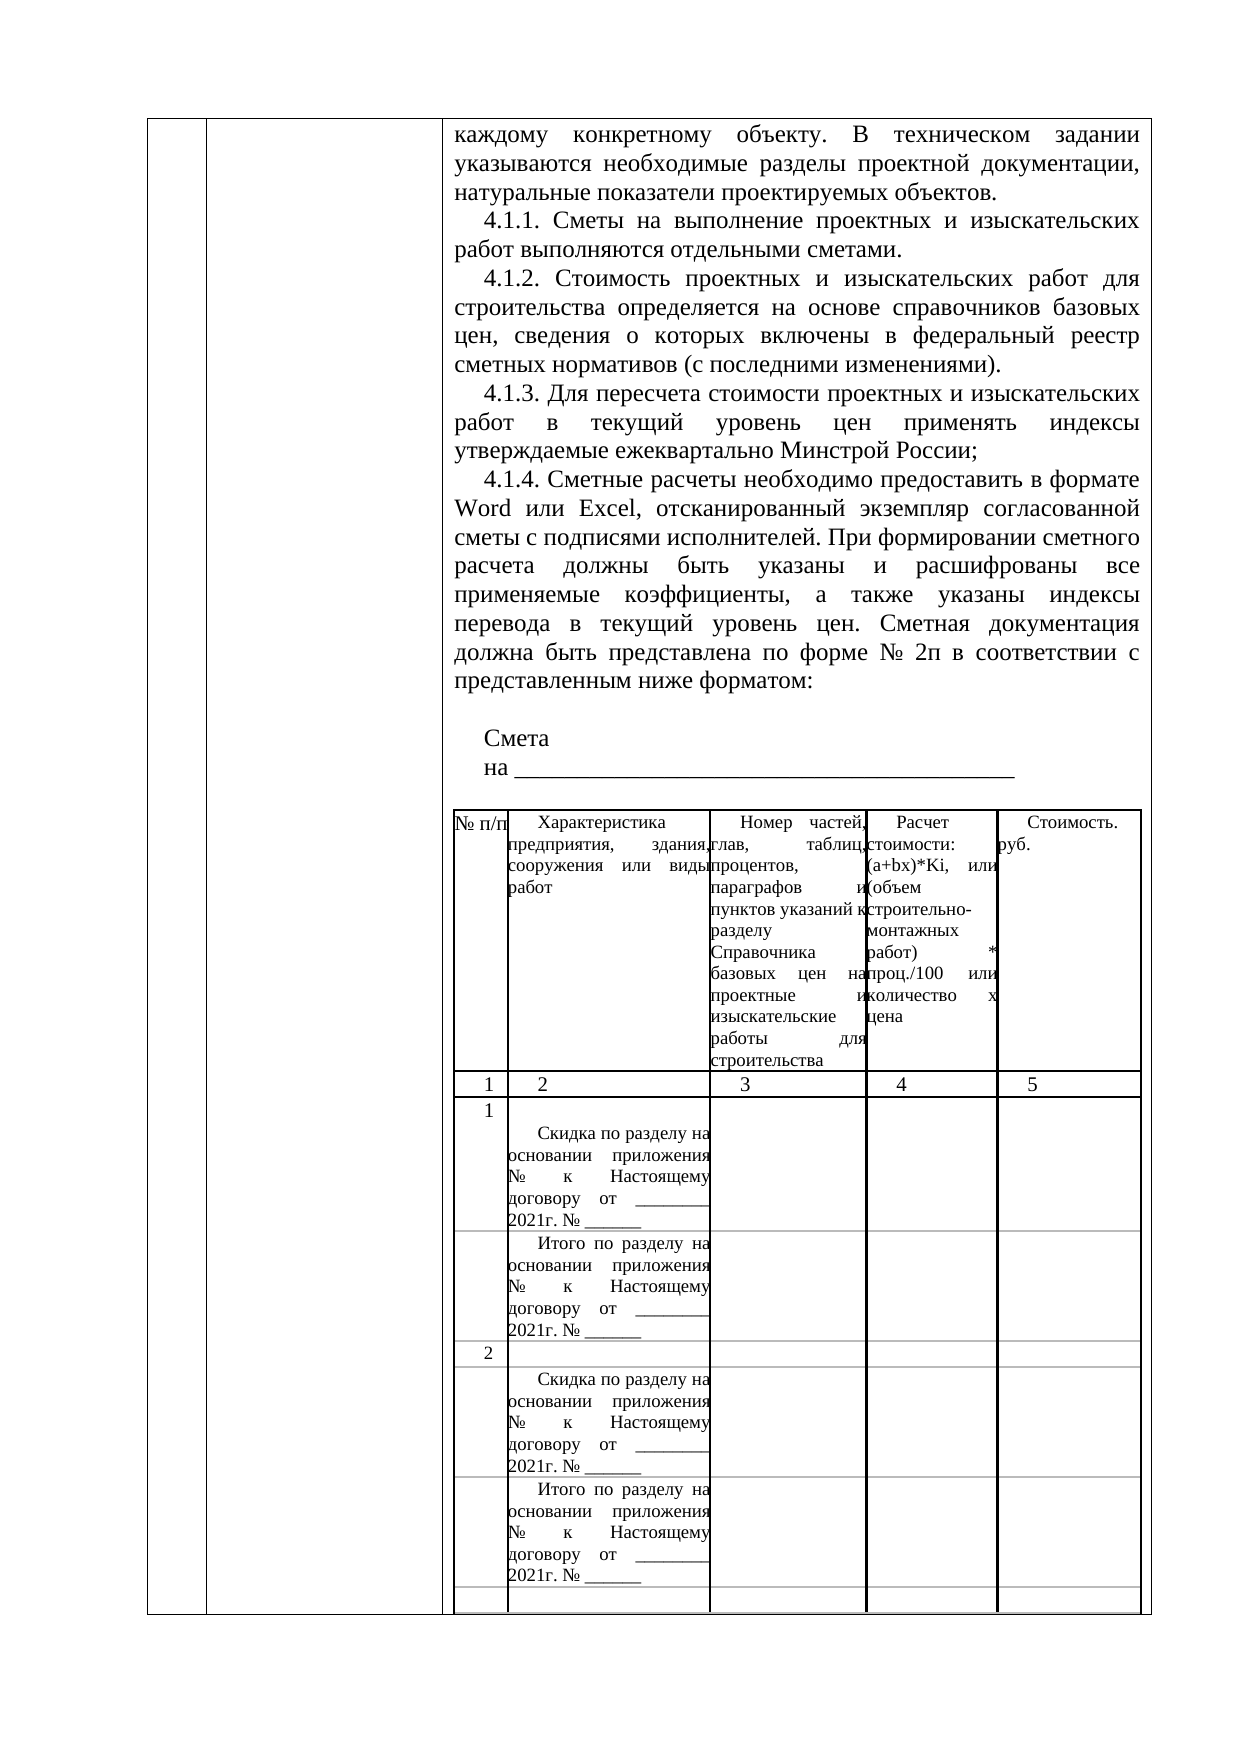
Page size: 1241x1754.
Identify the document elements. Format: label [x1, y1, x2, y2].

table_cell [148, 119, 206, 1614]
table_cell [207, 119, 442, 1614]
table_cell [443, 119, 1151, 1614]
